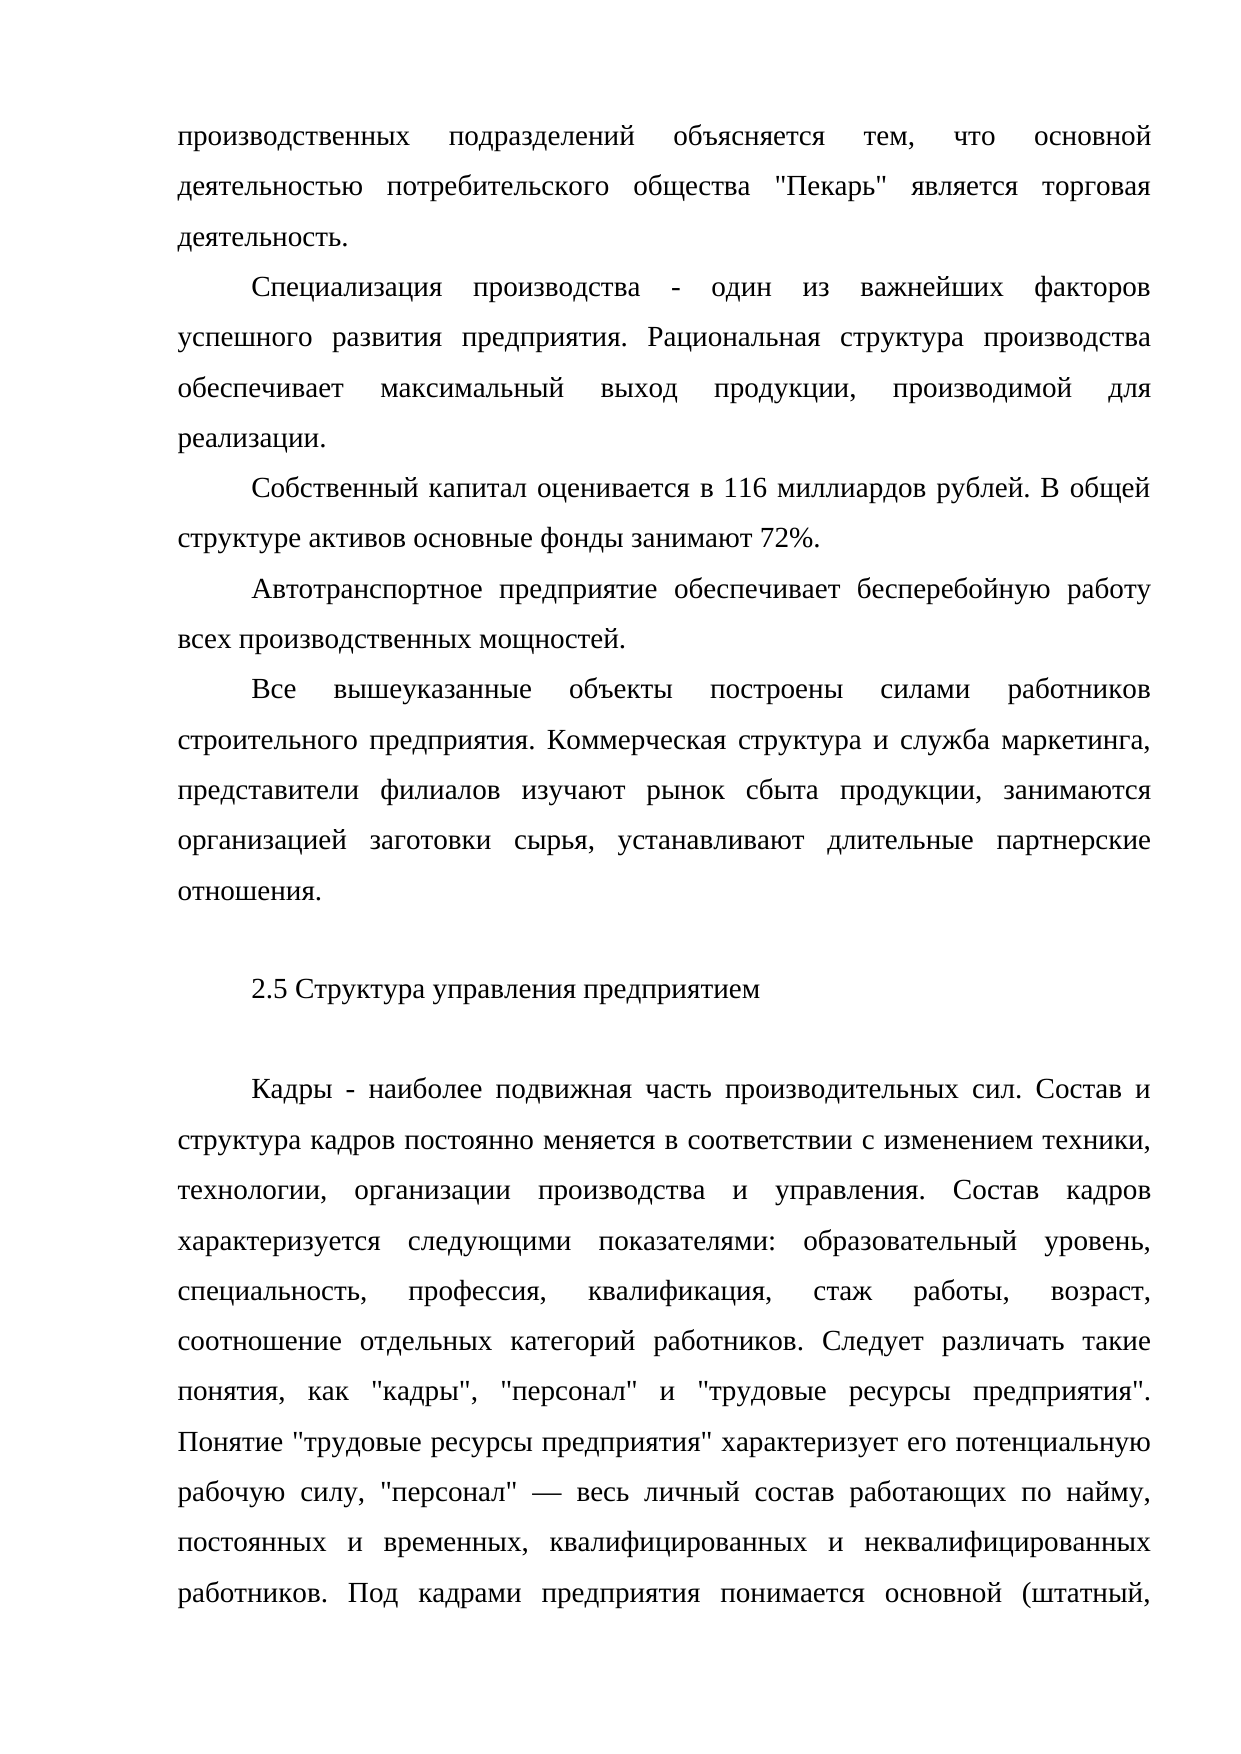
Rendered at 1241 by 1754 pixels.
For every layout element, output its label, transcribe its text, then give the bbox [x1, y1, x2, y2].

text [177, 1072, 1152, 1608]
text Собственный капитал оценивается в 116 миллиардов рублей. В общей структуре активов основные фонды занимают 72%. [177, 470, 1152, 554]
text 2.5 Структура управления предприятием [177, 971, 1152, 1004]
text Все вышеуказанные объекты построены силами работников строительного предприятия. Коммерческая структура и служба маркетинга, представители филиалов изучают рынок сбыта продукции, занимаются организацией заготовки сырья, устанавливают длительные партнерские отношения. [177, 672, 1152, 906]
text Специализация производства - один из важнейших факторов успешного развития предприятия. Рациональная структура производства обеспечивает максимальный выход продукции, производимой для реализации. [177, 269, 1152, 453]
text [177, 118, 1152, 252]
text Автотранспортное предприятие обеспечивает бесперебойную работу всех производственных мощностей. [177, 571, 1152, 655]
